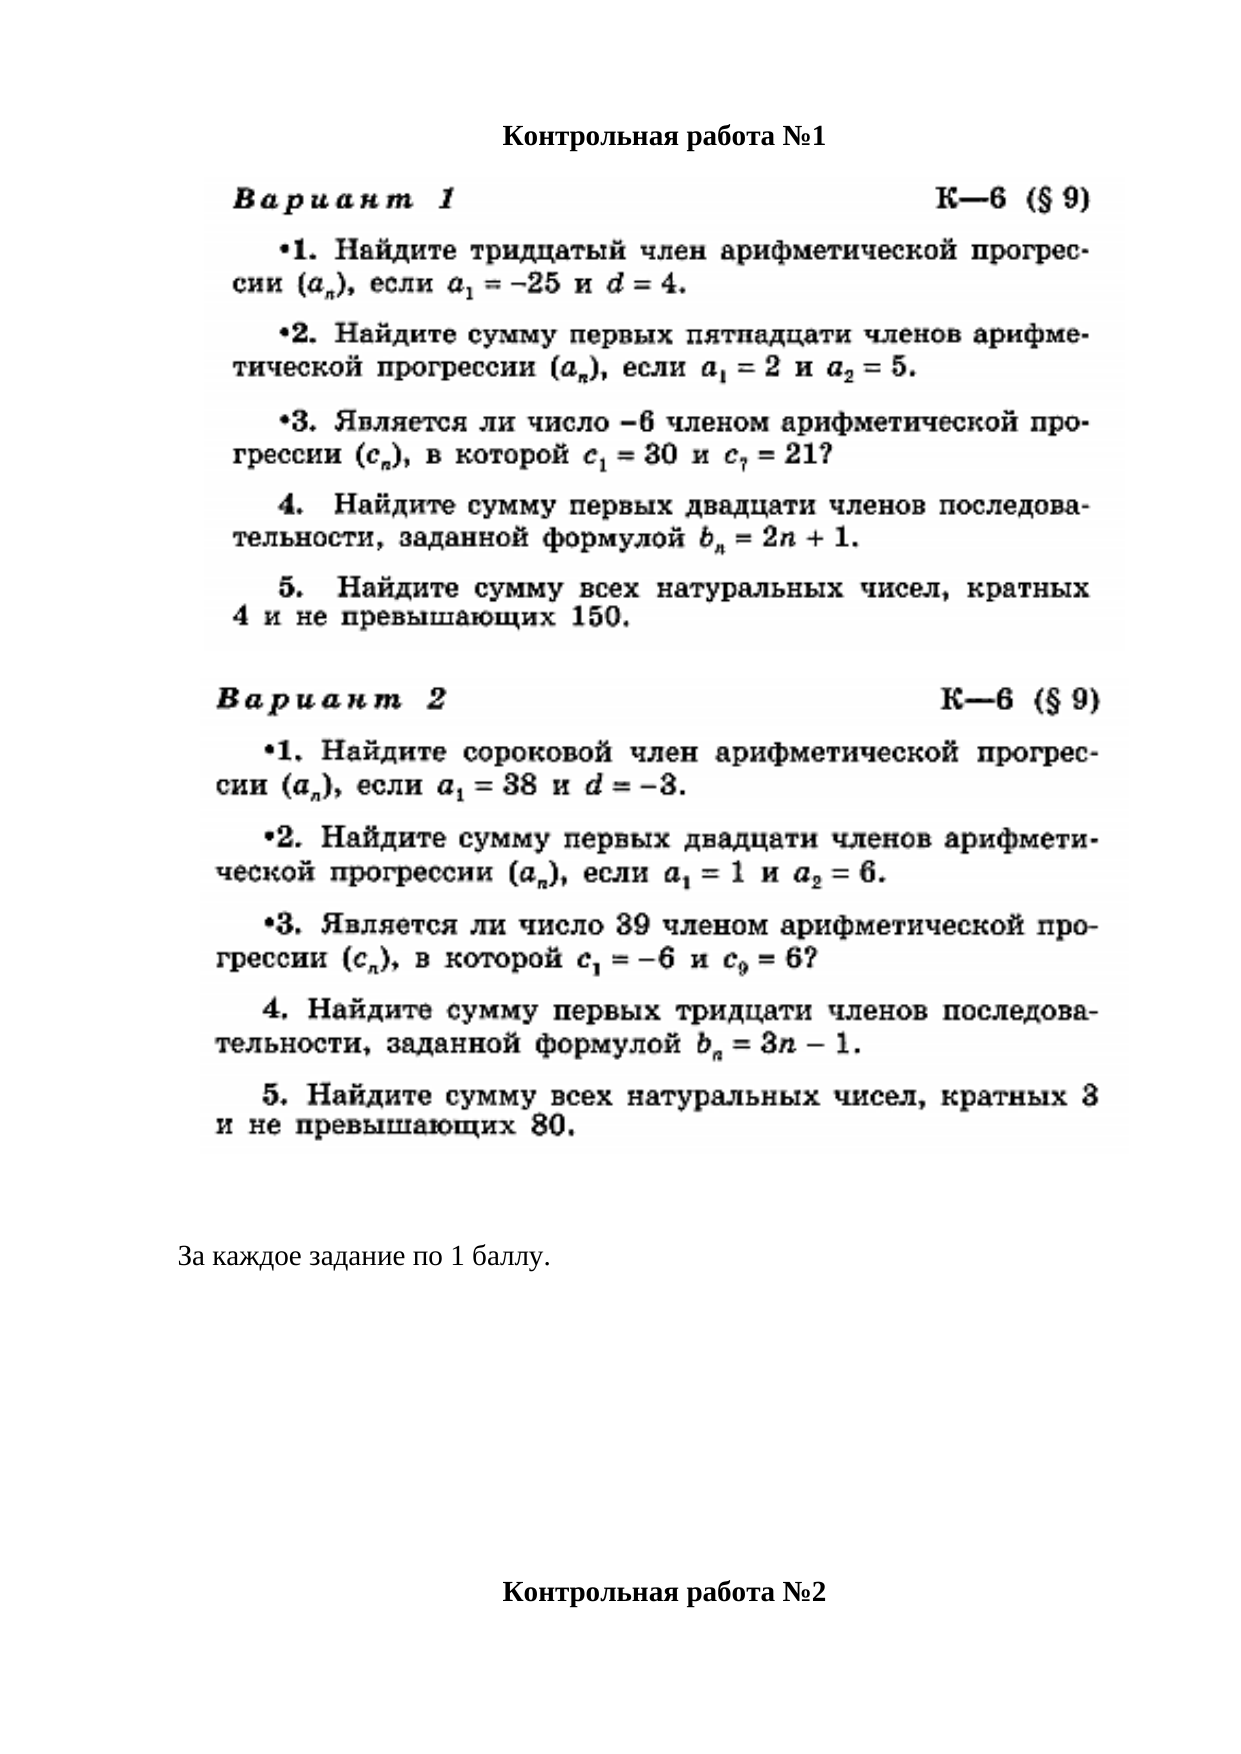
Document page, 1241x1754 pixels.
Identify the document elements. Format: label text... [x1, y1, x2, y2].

picture [204, 177, 1125, 651]
text Контрольная работа №2 [177, 1574, 1152, 1607]
text Контрольная работа №1 [177, 118, 1152, 152]
text За каждое задание по 1 баллу. [177, 1238, 1152, 1272]
picture [200, 675, 1129, 1154]
